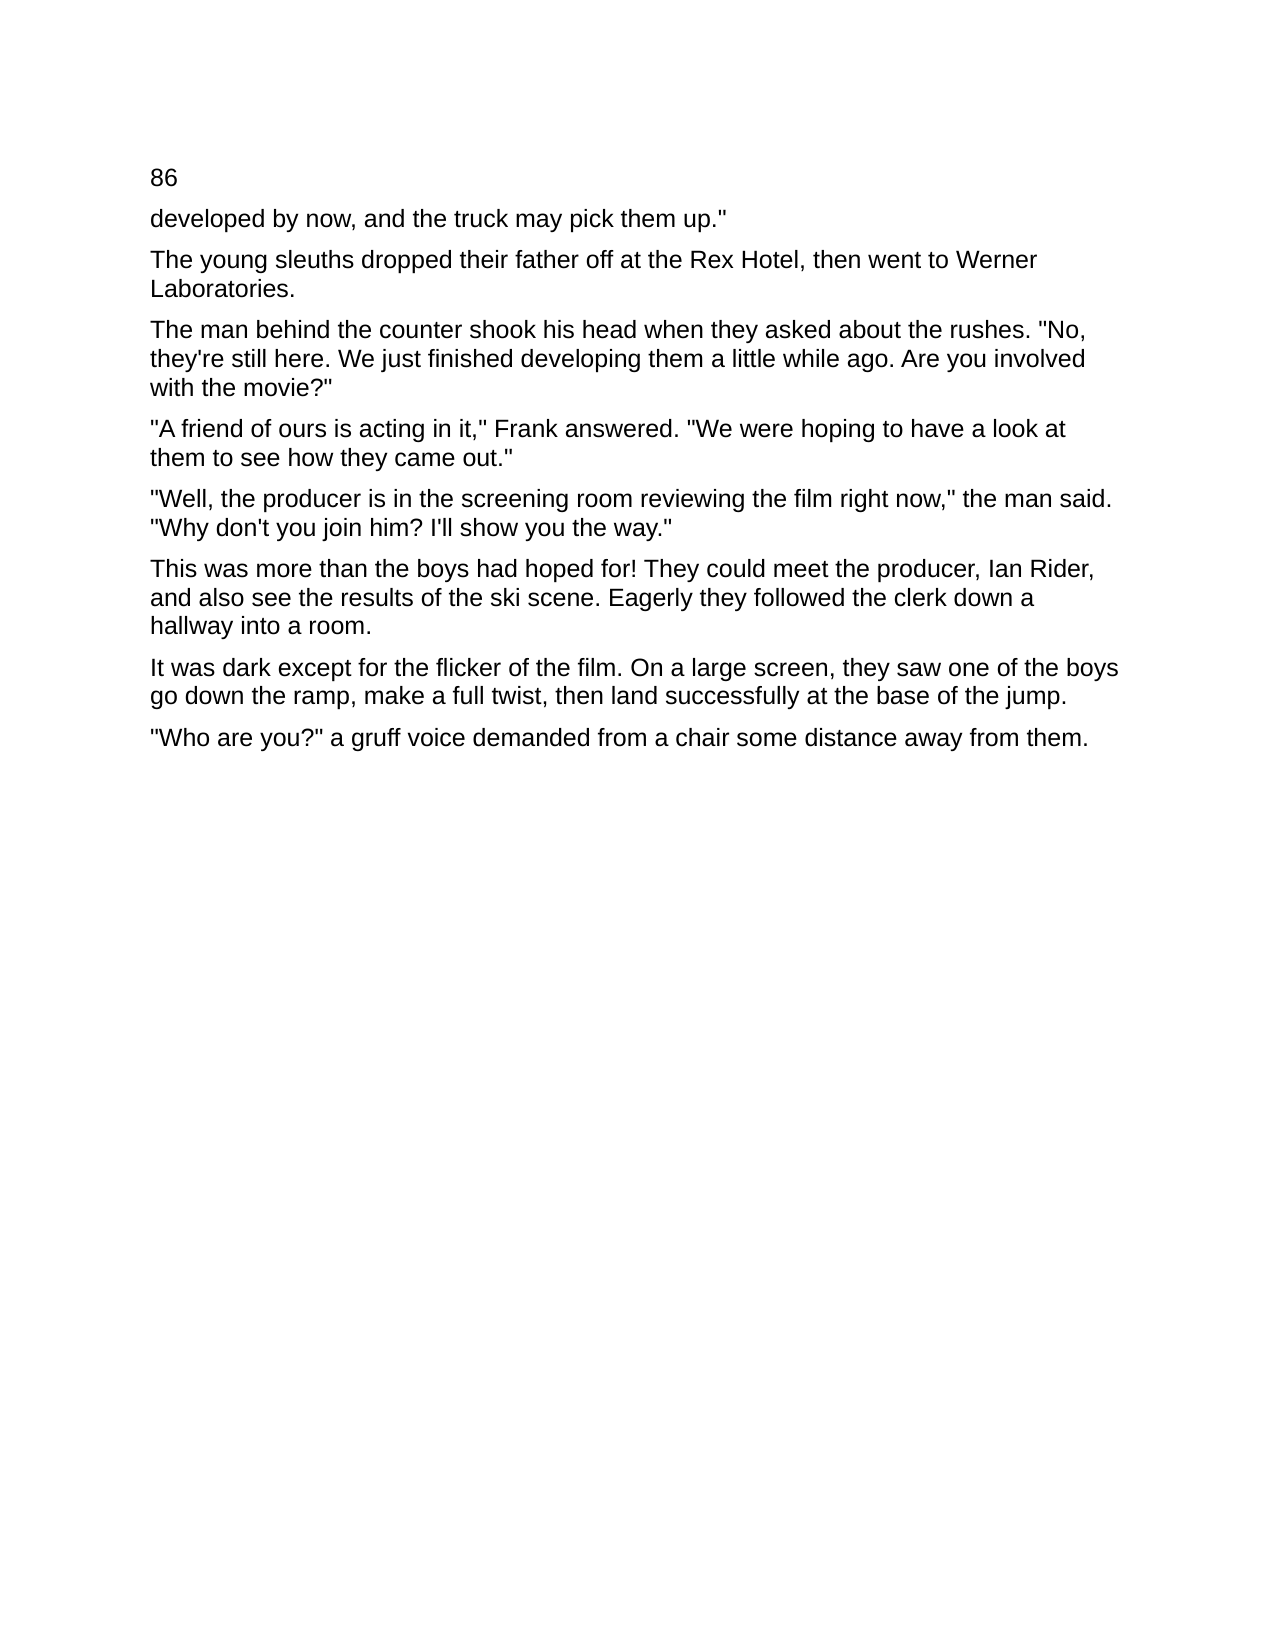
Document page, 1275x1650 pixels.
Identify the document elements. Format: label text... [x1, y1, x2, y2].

text It was dark except for the flicker of the film. On a large screen, they saw one of the boys go down the ramp, make a full twist, then land successfully at the base of the jump. [150, 652, 1125, 710]
text "Well, the producer is in the screening room reviewing the film right now," the man said. "Why don't you join him? I'll show you the way." [150, 484, 1125, 541]
text "Who are you?" a gruff voice demanded from a chair some distance away from them. [150, 722, 1125, 751]
text "A friend of ours is acting in it," Frank answered. "We were hoping to have a look at them to see how they came out." [150, 414, 1125, 471]
text The man behind the counter shook his head when they asked about the rushes. "No, they're still here. We just finished developing them a little while ago. Are you involved with the movie?" [150, 315, 1125, 401]
text 86 [150, 162, 1125, 191]
text developed by now, and the truck may pick them up." [150, 204, 1125, 232]
text The young sleuths dropped their father off at the Rex Hotel, then went to Werner Laboratories. [150, 245, 1125, 302]
text This was more than the boys had hoped for! They could meet the producer, Ian Rider, and also see the results of the ski scene. Eagerly they followed the clerk down a hallway into a room. [150, 554, 1125, 640]
